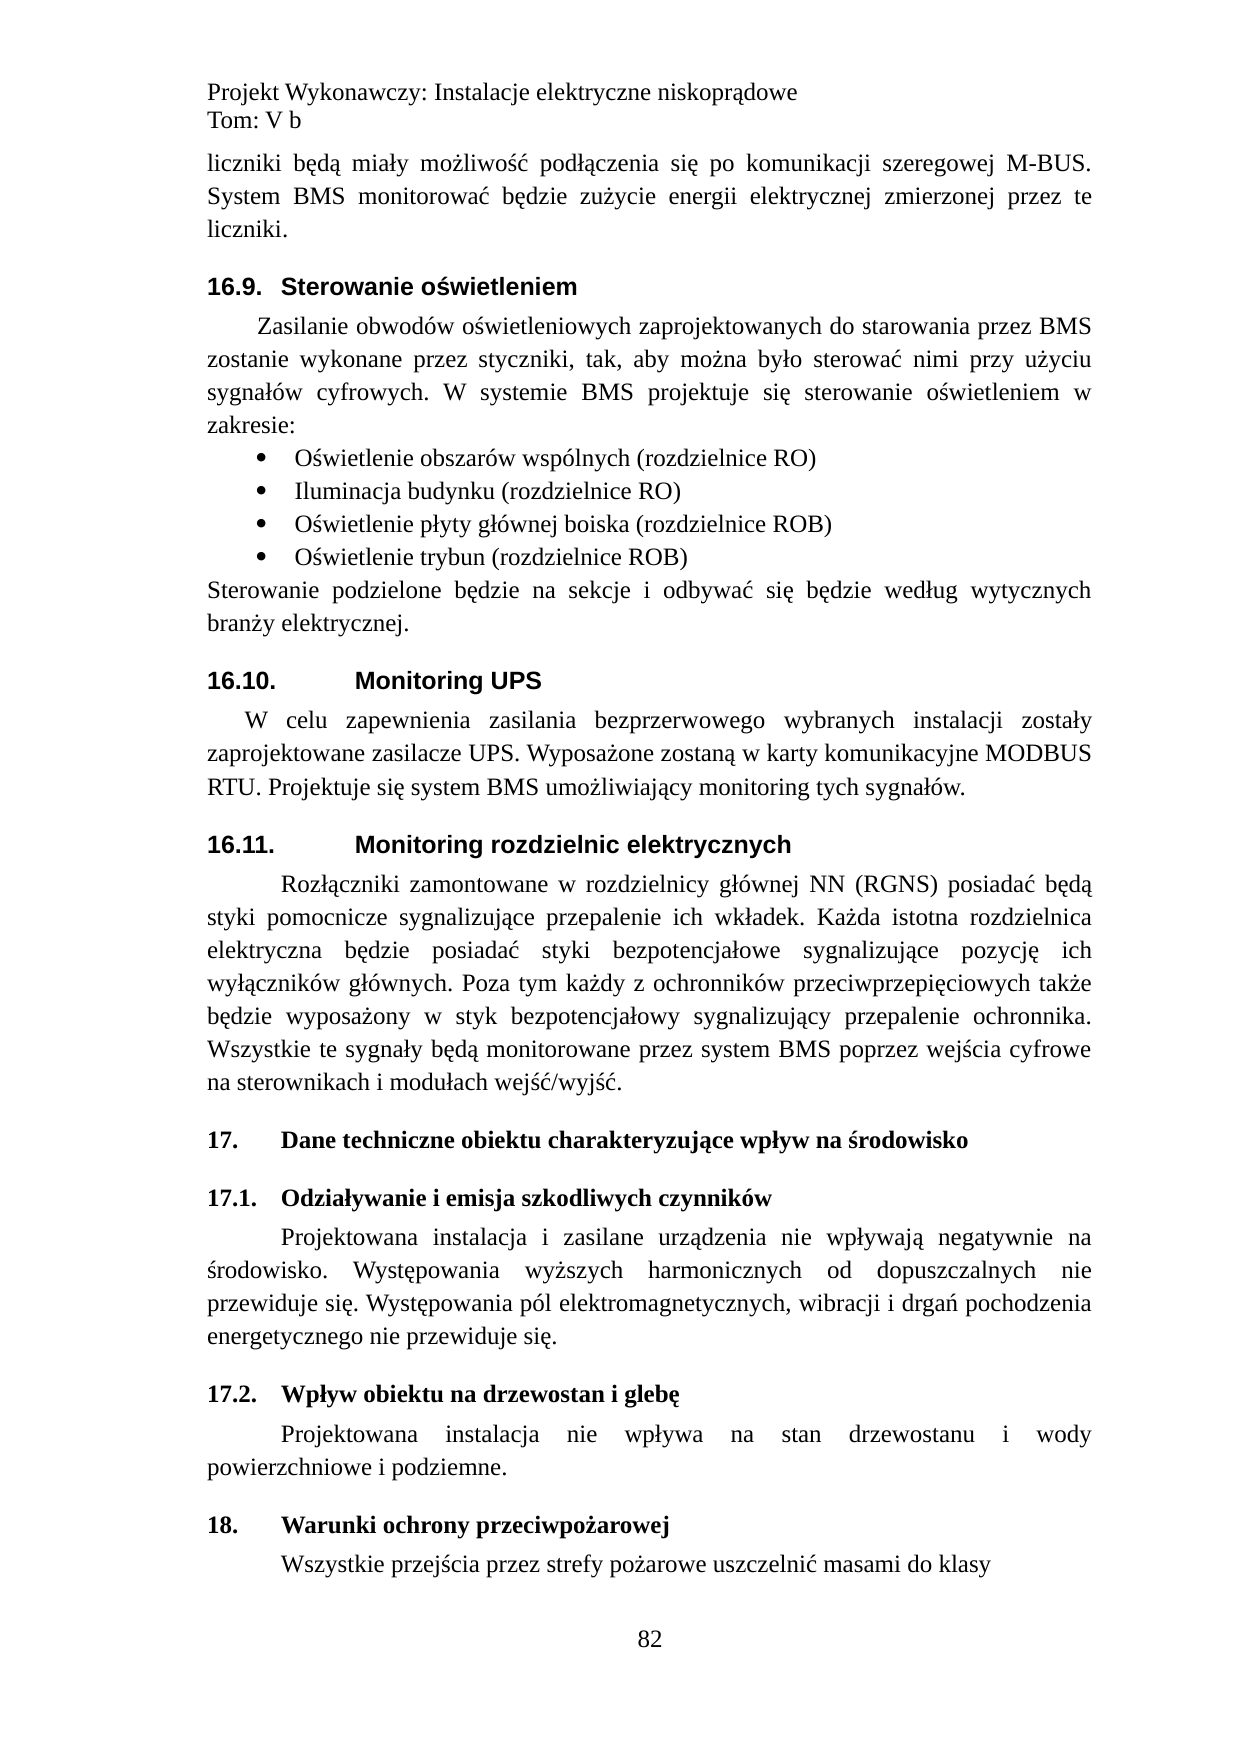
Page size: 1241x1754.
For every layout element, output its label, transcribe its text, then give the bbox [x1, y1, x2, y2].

text Monitoring UPS [207, 666, 1092, 695]
text Projektowana instalacja nie wpływa na stan drzewostanu i wody powierzchniowe i podziemne. [207, 1419, 1092, 1480]
text Sterowanie podzielone będzie na sekcje i odbywać się będzie według wytycznych branży elektrycznej. [207, 575, 1092, 637]
list Oświetlenie obszarów wspólnych (rozdzielnice RO) [257, 443, 1092, 472]
list Dane techniczne obiektu charakteryzujące wpływ na środowisko [207, 1125, 1092, 1154]
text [207, 148, 1092, 242]
list Oświetlenie płyty głównej boiska (rozdzielnice ROB) [257, 509, 1092, 538]
list Oświetlenie trybun (rozdzielnice ROB) [257, 542, 1092, 571]
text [207, 1549, 1092, 1578]
text Wpływ obiektu na drzewostan i glebę [207, 1379, 1092, 1408]
text Odziaływanie i emisja szkodliwych czynników [207, 1183, 1092, 1212]
text Zasilanie obwodów oświetleniowych zaprojektowanych do starowania przez BMS zostanie wykonane przez styczniki, tak, aby można było sterować nimi przy użyciu sygnałów cyfrowych. W systemie BMS projektuje się sterowanie oświetleniem w zakresie: [207, 311, 1092, 439]
text W celu zapewnienia zasilania bezprzerwowego wybranych instalacji zostały zaprojektowane zasilacze UPS. Wyposażone zostaną w karty komunikacyjne MODBUS RTU. Projektuje się system BMS umożliwiający monitoring tych sygnałów. [207, 706, 1092, 800]
text Sterowanie oświetleniem [207, 272, 1092, 301]
text Rozłączniki zamontowane w rozdzielnicy głównej NN (RGNS) posiadać będą styki pomocnicze sygnalizujące przepalenie ich wkładek. Każda istotna rozdzielnica elektryczna będzie posiadać styki bezpotencjałowe sygnalizujące pozycję ich wyłączników głównych. Poza tym każdy z ochronników przeciwprzepięciowych także będzie wyposażony w styk bezpotencjałowy sygnalizujący przepalenie ochronnika. Wszystkie te sygnały będą monitorowane przez system BMS poprzez wejścia cyfrowe na sterownikach i modułach wejść/wyjść. [207, 869, 1092, 1096]
list Iluminacja budynku (rozdzielnice RO) [257, 476, 1092, 505]
text Projektowana instalacja i zasilane urządzenia nie wpływają negatywnie na środowisko. Występowania wyższych harmonicznych od dopuszczalnych nie przewiduje się. Występowania pól elektromagnetycznych, wibracji i drgań pochodzenia energetycznego nie przewiduje się. [207, 1222, 1092, 1350]
text Warunki ochrony przeciwpożarowej [207, 1510, 1092, 1538]
text Monitoring rozdzielnic elektrycznych [207, 829, 1092, 858]
